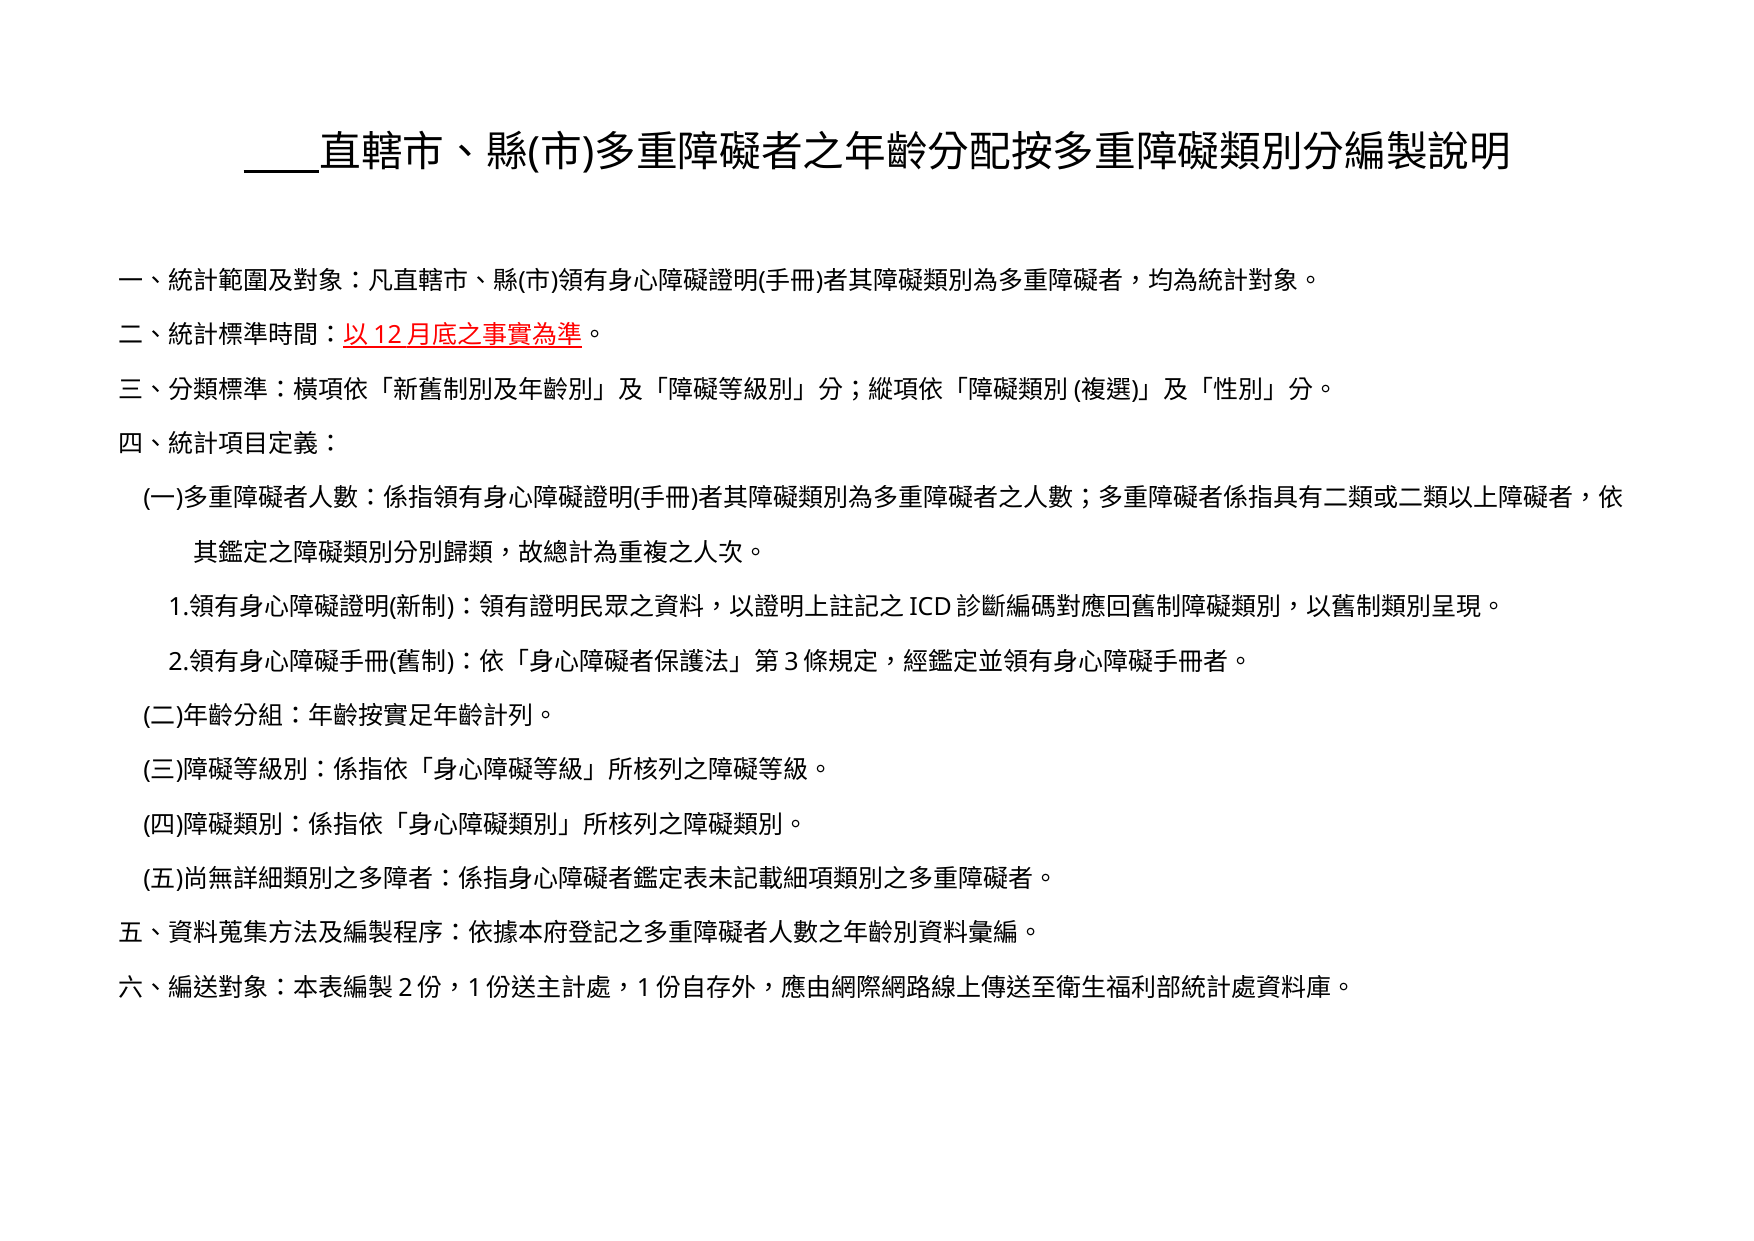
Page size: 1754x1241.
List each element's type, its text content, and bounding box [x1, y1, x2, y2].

text 1.領有身心障礙證明(新制)：領有證明民眾之資料，以證明上註記之ICD診斷編碼對應回舊制障礙類別，以舊制類別呈現。 [168, 587, 1636, 623]
text 二、統計標準時間：以12月底之事實為準。 [118, 315, 1636, 351]
text 四、統計項目定義： [118, 423, 1636, 460]
text 2.領有身心障礙手冊(舊制)：依「身心障礙者保護法」第3條規定，經鑑定並領有身心障礙手冊者。 [168, 641, 1636, 677]
text 一、統計範圍及對象：凡直轄市、縣(市)領有身心障礙證明(手冊)者其障礙類別為多重障礙者，均為統計對象。 [118, 260, 1636, 297]
text (三)障礙等級別：係指依「身心障礙等級」所核列之障礙等級。 [143, 750, 1636, 786]
text (二)年齡分組：年齡按實足年齡計列。 [143, 695, 1636, 732]
text 六、編送對象：本表編製2份，1份送主計處，1份自存外，應由網際網路線上傳送至衛生福利部統計處資料庫。 [118, 967, 1636, 1003]
text (四)障礙類別：係指依「身心障礙類別」所核列之障礙類別。 [143, 804, 1636, 840]
text (五)尚無詳細類別之多障者：係指身心障礙者鑑定表未記載細項類別之多重障礙者。 [143, 858, 1636, 895]
text (一)多重障礙者人數：係指領有身心障礙證明(手冊)者其障礙類別為多重障礙者之人數；多重障礙者係指具有二類或二類以上障礙者，依其鑑定之障礙類別分別歸類，故總計為重複之人次。 [143, 478, 1636, 568]
text 三、分類標準：橫項依「新舊制別及年齡別」及「障礙等級別」分；縱項依「障礙類別 (複選)」及「性別」分。 [118, 369, 1636, 405]
text 五、資料蒐集方法及編製程序：依據本府登記之多重障礙者人數之年齡別資料彙編。 [118, 913, 1636, 949]
text 直轄市、縣(市)多重障礙者之年齡分配按多重障礙類別分編製說明 [118, 118, 1636, 179]
